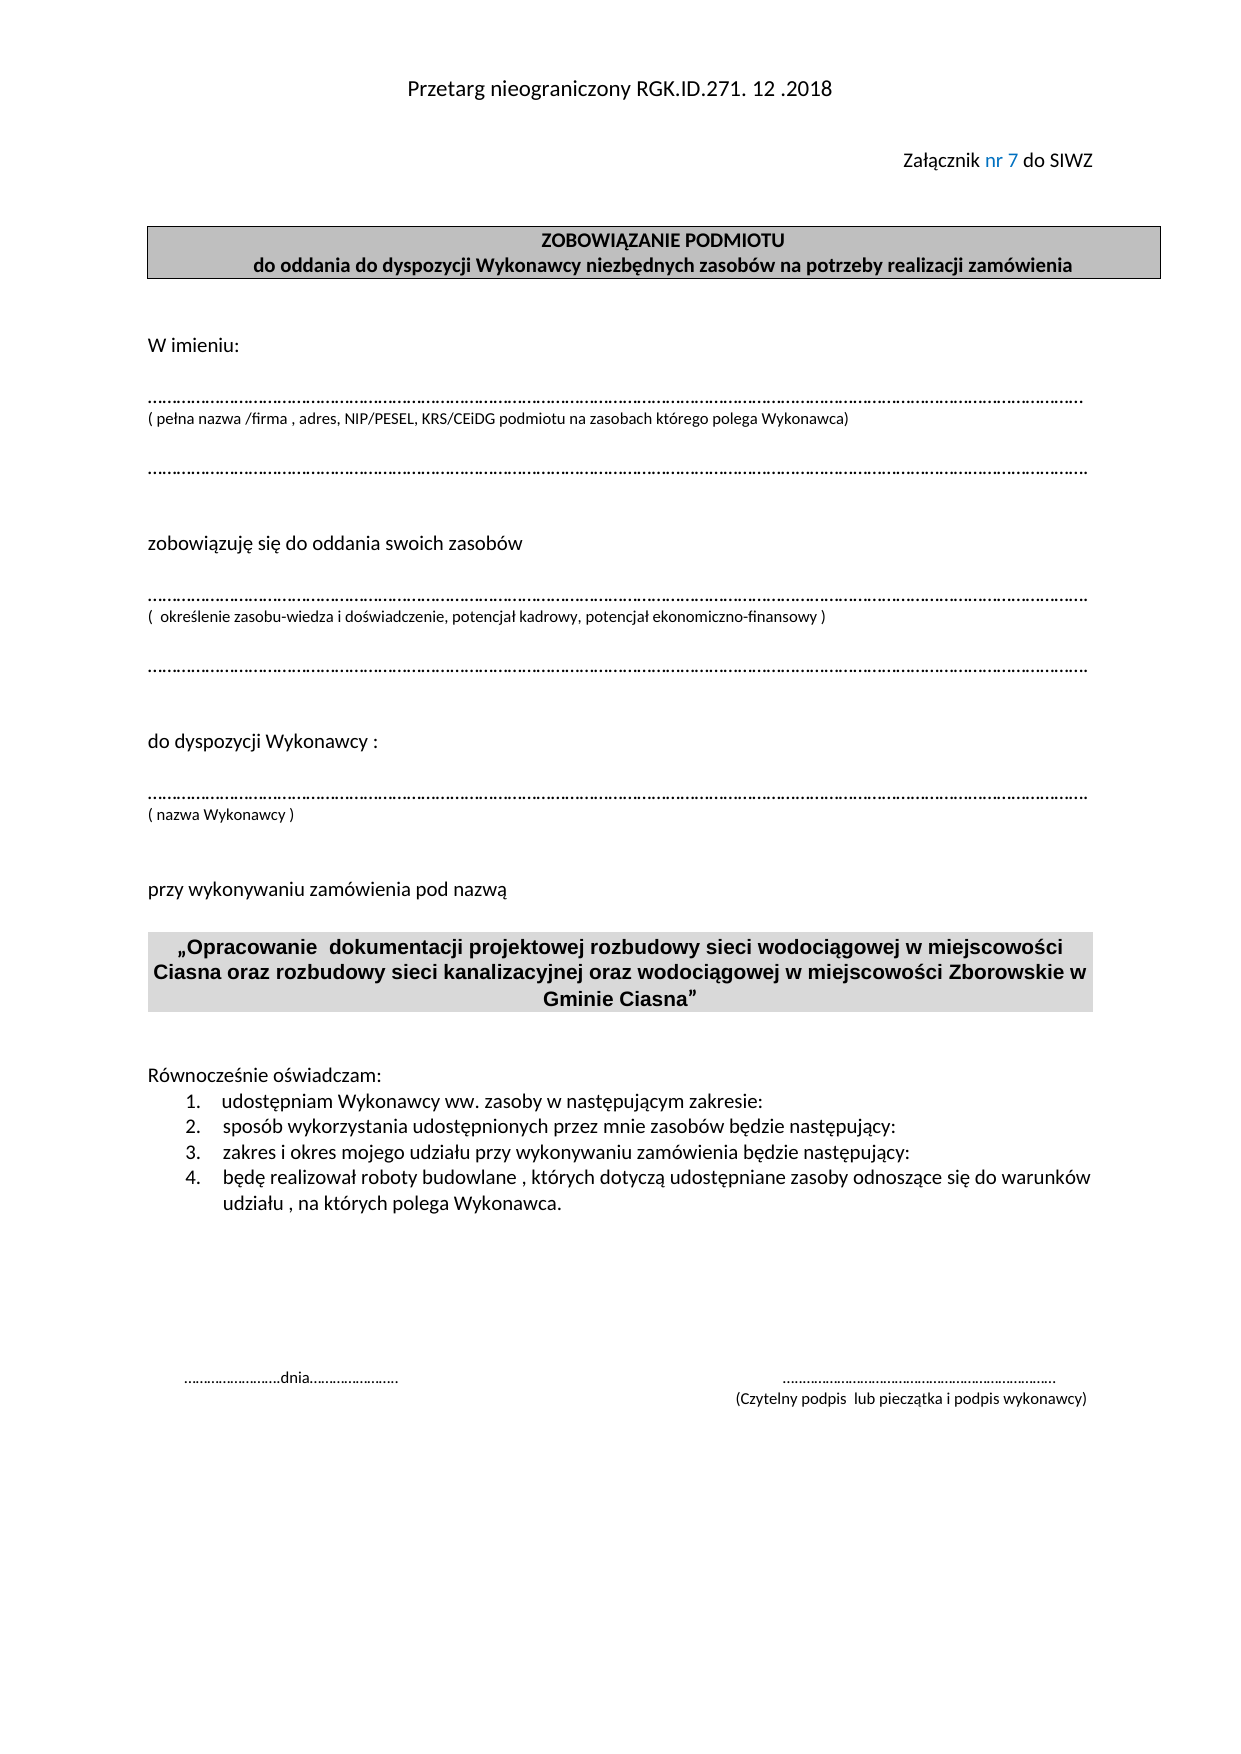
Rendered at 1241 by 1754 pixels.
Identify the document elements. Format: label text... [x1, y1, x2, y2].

text …………………………………………………………………………………………………………………………………………………………………………… [148, 383, 1093, 408]
text Równocześnie oświadczam: [148, 1063, 1093, 1088]
text W imieniu: [148, 332, 1093, 357]
text ( pełna nazwa /firma , adres, NIP/PESEL, KRS/CEiDG podmiotu na zasobach którego polega Wykonawca) [148, 408, 1093, 428]
list zakres i okres mojego udziału przy wykonywaniu zamówienia będzie następujący: [185, 1139, 1093, 1164]
list będę realizował roboty budowlane , których dotyczą udostępniane zasoby odnoszące się do warunków udziału , na których polega Wykonawca. [185, 1164, 1093, 1215]
text Załącznik nr 7 do SIWZ [148, 148, 1093, 173]
text do dyspozycji Wykonawcy : [148, 728, 1093, 754]
text przy wykonywaniu zamówienia pod nazwą [148, 876, 1093, 901]
text (Czytelny podpis lub pieczątka i podpis wykonawcy) [148, 1388, 1093, 1408]
text ……………………………………………………………………………………………………………………………………………………………………………. [148, 581, 1093, 606]
text ( określenie zasobu-wiedza i doświadczenie, potencjał kadrowy, potencjał ekonomiczno-finansowy ) [148, 606, 1093, 627]
text ……………………………………………………………………………………………………………………………………………………………………………. [148, 652, 1093, 678]
list sposób wykorzystania udostępnionych przez mnie zasobów będzie następujący: [185, 1113, 1093, 1139]
text ……………………………………………………………………………………………………………………………………………………………………………. [148, 454, 1093, 479]
text ( nazwa Wykonawcy ) [148, 805, 1093, 825]
text …………………….dnia………………….. …..………………………………………………………… [148, 1368, 1093, 1388]
text zobowiązuję się do oddania swoich zasobów [148, 530, 1093, 556]
text „Opracowanie dokumentacji projektowej rozbudowy sieci wodociągowej w miejscowości Ciasna oraz rozbudowy sieci kanalizacyjnej oraz wodociągowej w miejscowości Zborowskie w Gminie Ciasna” [148, 932, 1093, 1012]
text ……………………………………………………………………………………………………………………………………………………………………………. [148, 779, 1093, 805]
list udostępniam Wykonawcy ww. zasoby w następującym zakresie: [185, 1088, 1093, 1113]
table_header ZOBOWIĄZANIE PODMIOTU do oddania do dyspozycji Wykonawcy niezbędnych zasobów na potrzeby realizacji zamówienia [148, 227, 1160, 278]
